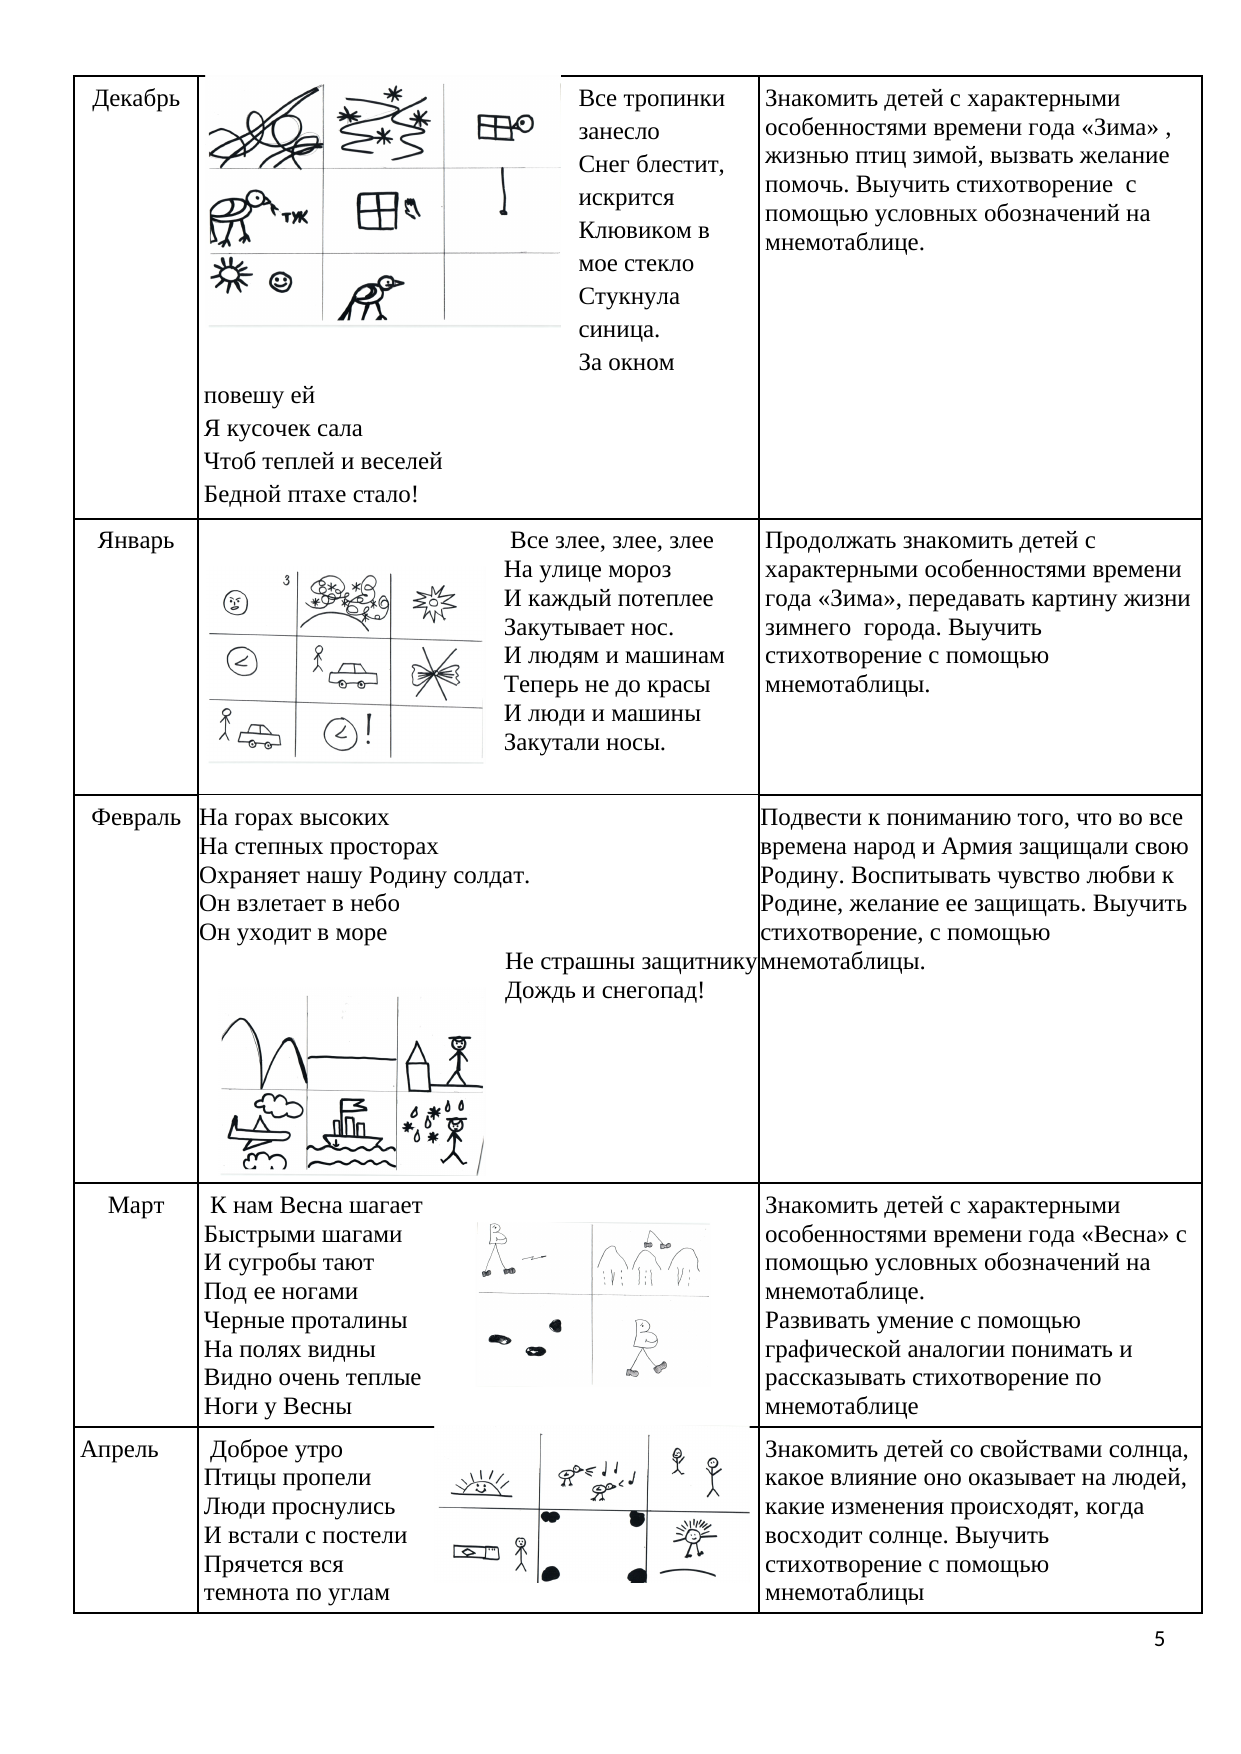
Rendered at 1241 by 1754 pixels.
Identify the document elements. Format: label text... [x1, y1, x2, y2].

table_cell К нам Весна шагает Быстрыми шагами И сугробы тают Под ее ногами Черные проталины На полях видны Видно очень теплые Ноги у Весны [199, 1184, 758, 1426]
picture [206, 75, 561, 328]
picture [435, 1426, 750, 1583]
table_cell Все злее, злее, злее На улице мороз И каждый потеплее Закутывает нос. И людям и машинам Теперь не до красы И люди и машины Закутали носы. [199, 520, 758, 794]
picture [219, 988, 486, 1176]
table_cell Знакомить детей с характерными особенностями времени года «Весна» с помощью условных обозначений на мнемотаблице. Развивать умение с помощью графической аналогии понимать и рассказывать стихотворение по мнемотаблице [760, 1184, 1201, 1426]
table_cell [199, 1428, 758, 1612]
picture [476, 1223, 711, 1387]
picture [207, 567, 486, 764]
table_cell Март [75, 1184, 197, 1426]
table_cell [760, 1428, 1201, 1612]
table_cell Знакомить детей с характерными особенностями времени года «Зима» , жизнью птиц зимой, вызвать желание помочь. Выучить стихотворение с помощью условных обозначений на мнемотаблице. [760, 77, 1201, 518]
table_cell Все тропинки занесло Снег блестит, искрится Клювиком в мое стекло Стукнула синица. За окном повешу ей Я кусочек сала Чтоб теплей и веселей Бедной птахе стало! [199, 77, 758, 518]
table_cell Продолжать знакомить детей с характерными особенностями времени года «Зима», передавать картину жизни зимнего города. Выучить стихотворение с помощью мнемотаблицы. [760, 520, 1201, 794]
table_cell Подвести к пониманию того, что во все времена народ и Армия защищали свою Родину. Воспитывать чувство любви к Родине, желание ее защищать. Выучить стихотворение, с помощью мнемотаблицы. [760, 796, 1201, 1182]
table_cell На горах высоких На степных просторах Охраняет нашу Родину солдат. Он взлетает в небо Он уходит в море Не страшны защитнику Дождь и снегопад! [199, 795, 758, 1182]
table_cell Апрель [75, 1428, 197, 1612]
table_cell Февраль [75, 796, 197, 1182]
table_cell Декабрь [75, 77, 197, 518]
table_cell Январь [75, 520, 197, 794]
